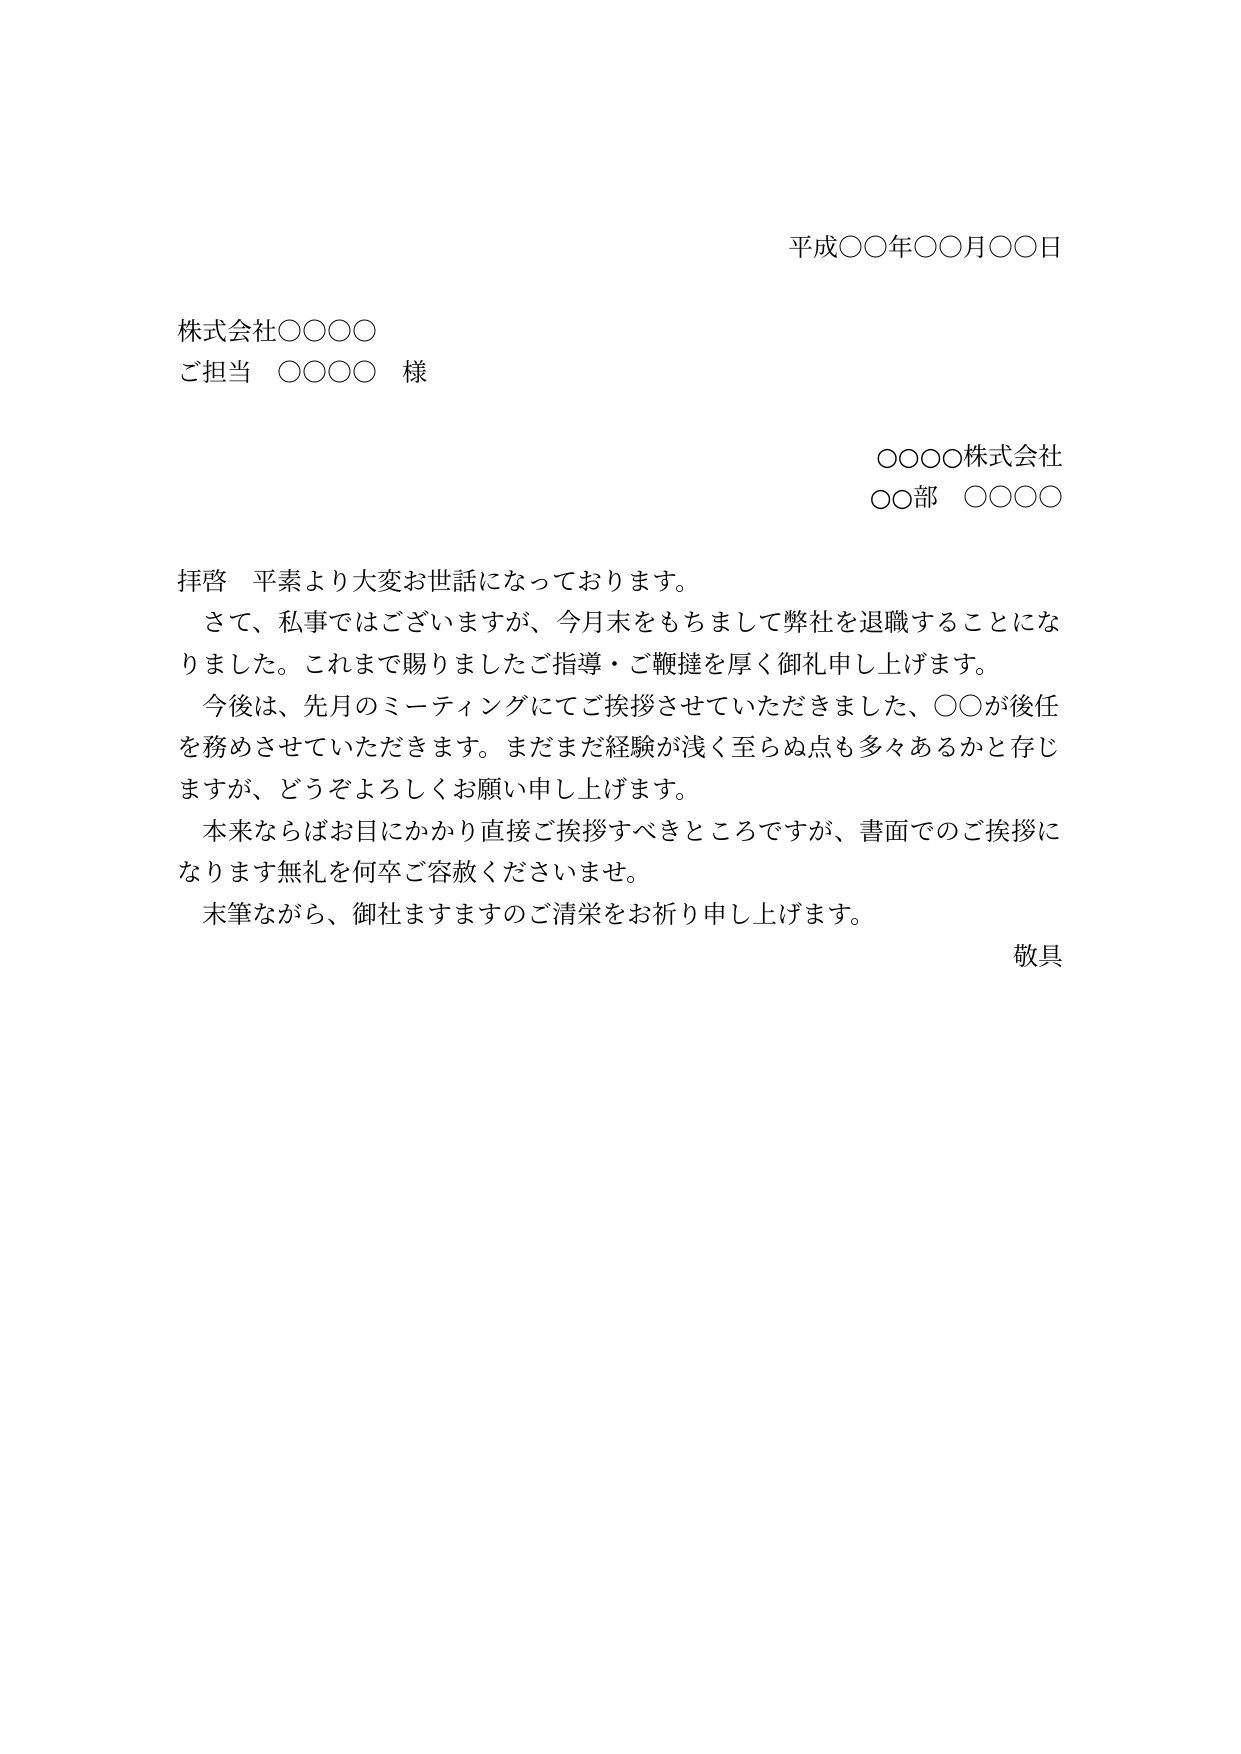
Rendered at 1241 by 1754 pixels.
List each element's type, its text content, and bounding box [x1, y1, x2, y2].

text ○○○○株式会社 [177, 433, 1063, 475]
text さて、私事ではございますが、今月末をもちまして弊社を退職することになりました。これまで賜りましたご指導・ご鞭撻を厚く御礼申し上げます。 [177, 600, 1063, 683]
text 敬具 [177, 933, 1063, 975]
text 今後は、先月のミーティングにてご挨拶させていただきました、○○が後任を務めさせていただきます。まだまだ経験が浅く至らぬ点も多々あるかと存じますが、どうぞよろしくお願い申し上げます。 [177, 683, 1063, 808]
text 拝啓 平素より大変お世話になっております。 [177, 558, 1063, 600]
text 平成○○年○○月○○日 [177, 225, 1063, 267]
text ご担当 ○○○○ 様 [177, 350, 1063, 392]
text 本来ならばお目にかかり直接ご挨拶すべきところですが、書面でのご挨拶になります無礼を何卒ご容赦くださいませ。 [177, 808, 1063, 892]
text ○○部 ○○○○ [177, 475, 1063, 517]
text 末筆ながら、御社ますますのご清栄をお祈り申し上げます。 [177, 892, 1063, 933]
text 株式会社○○○○ [177, 308, 1063, 350]
